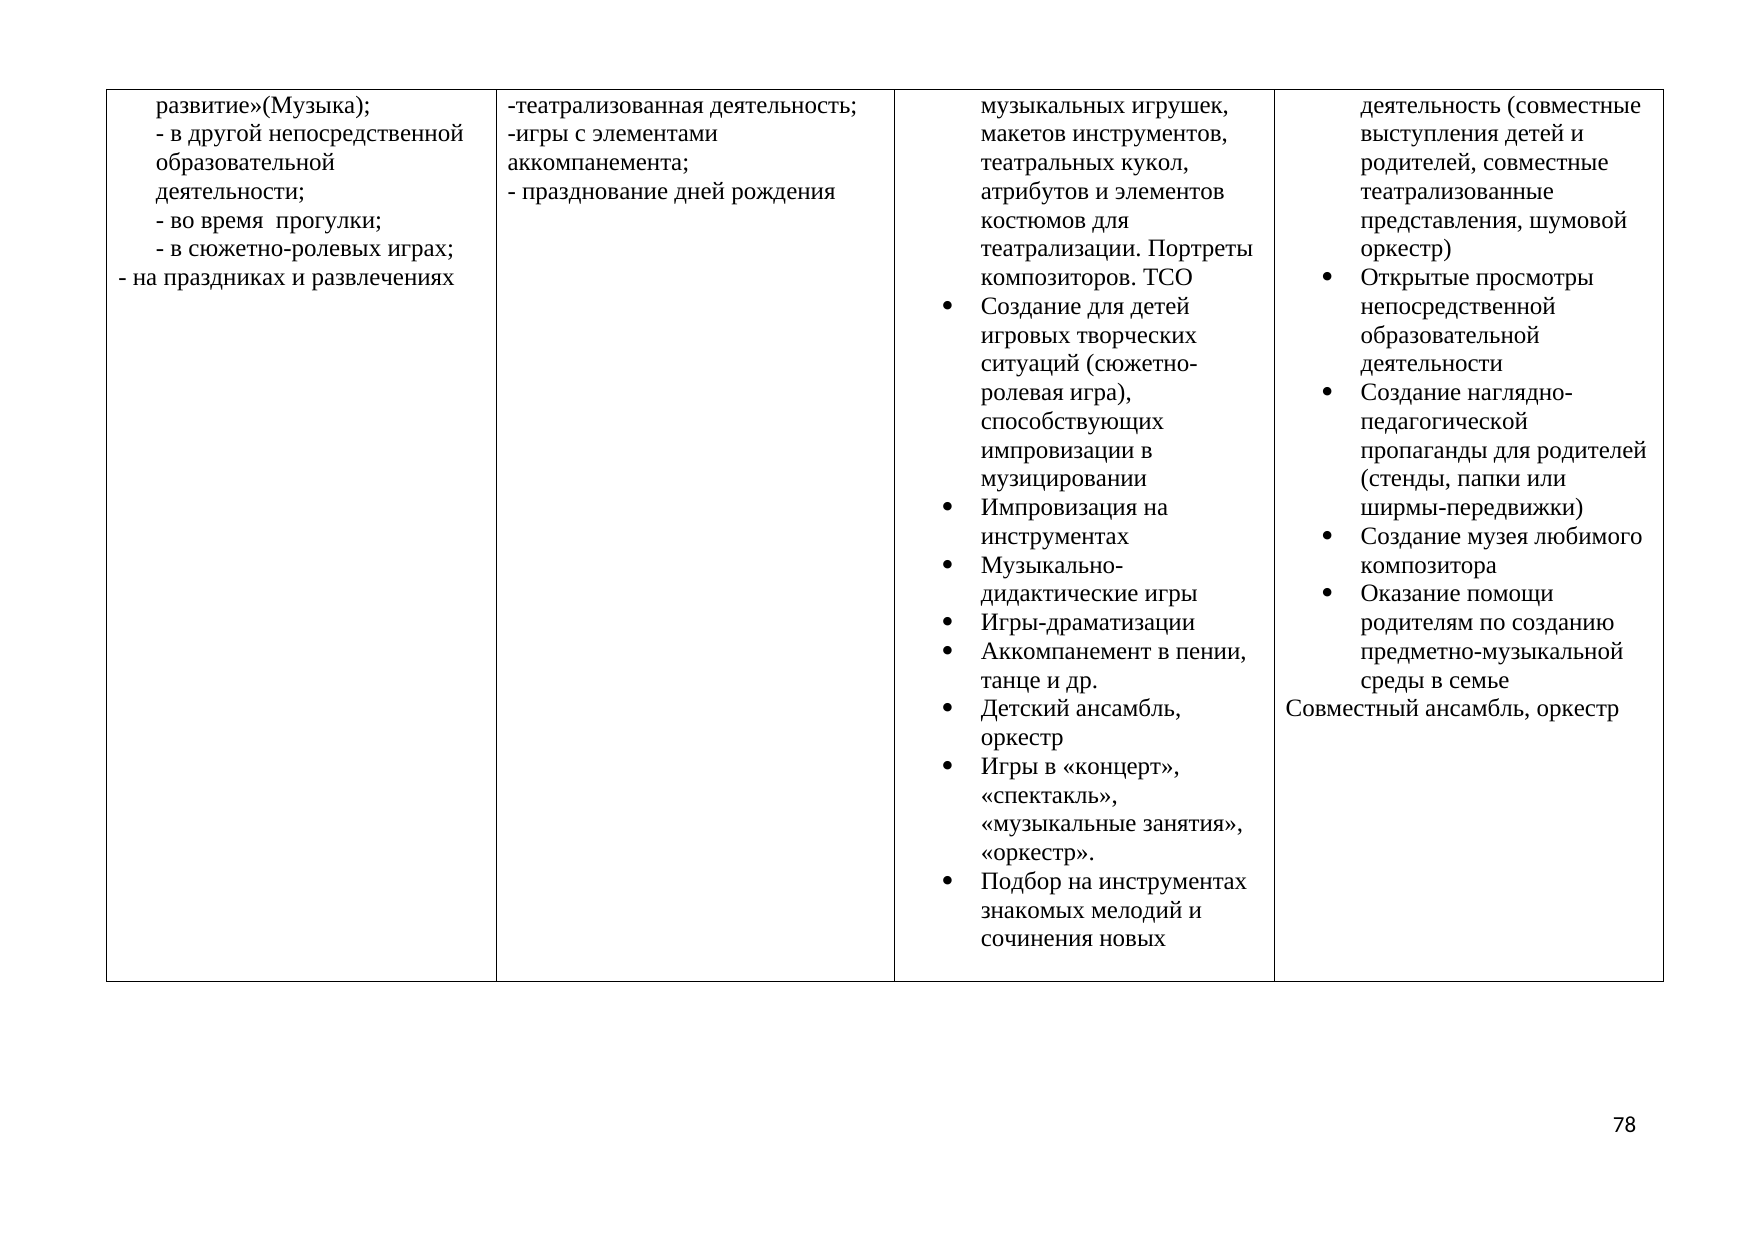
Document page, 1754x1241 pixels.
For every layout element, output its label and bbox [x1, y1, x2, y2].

table_cell [1275, 90, 1663, 981]
table_cell [497, 90, 894, 981]
table_cell [107, 90, 496, 981]
table_cell [895, 90, 1274, 981]
